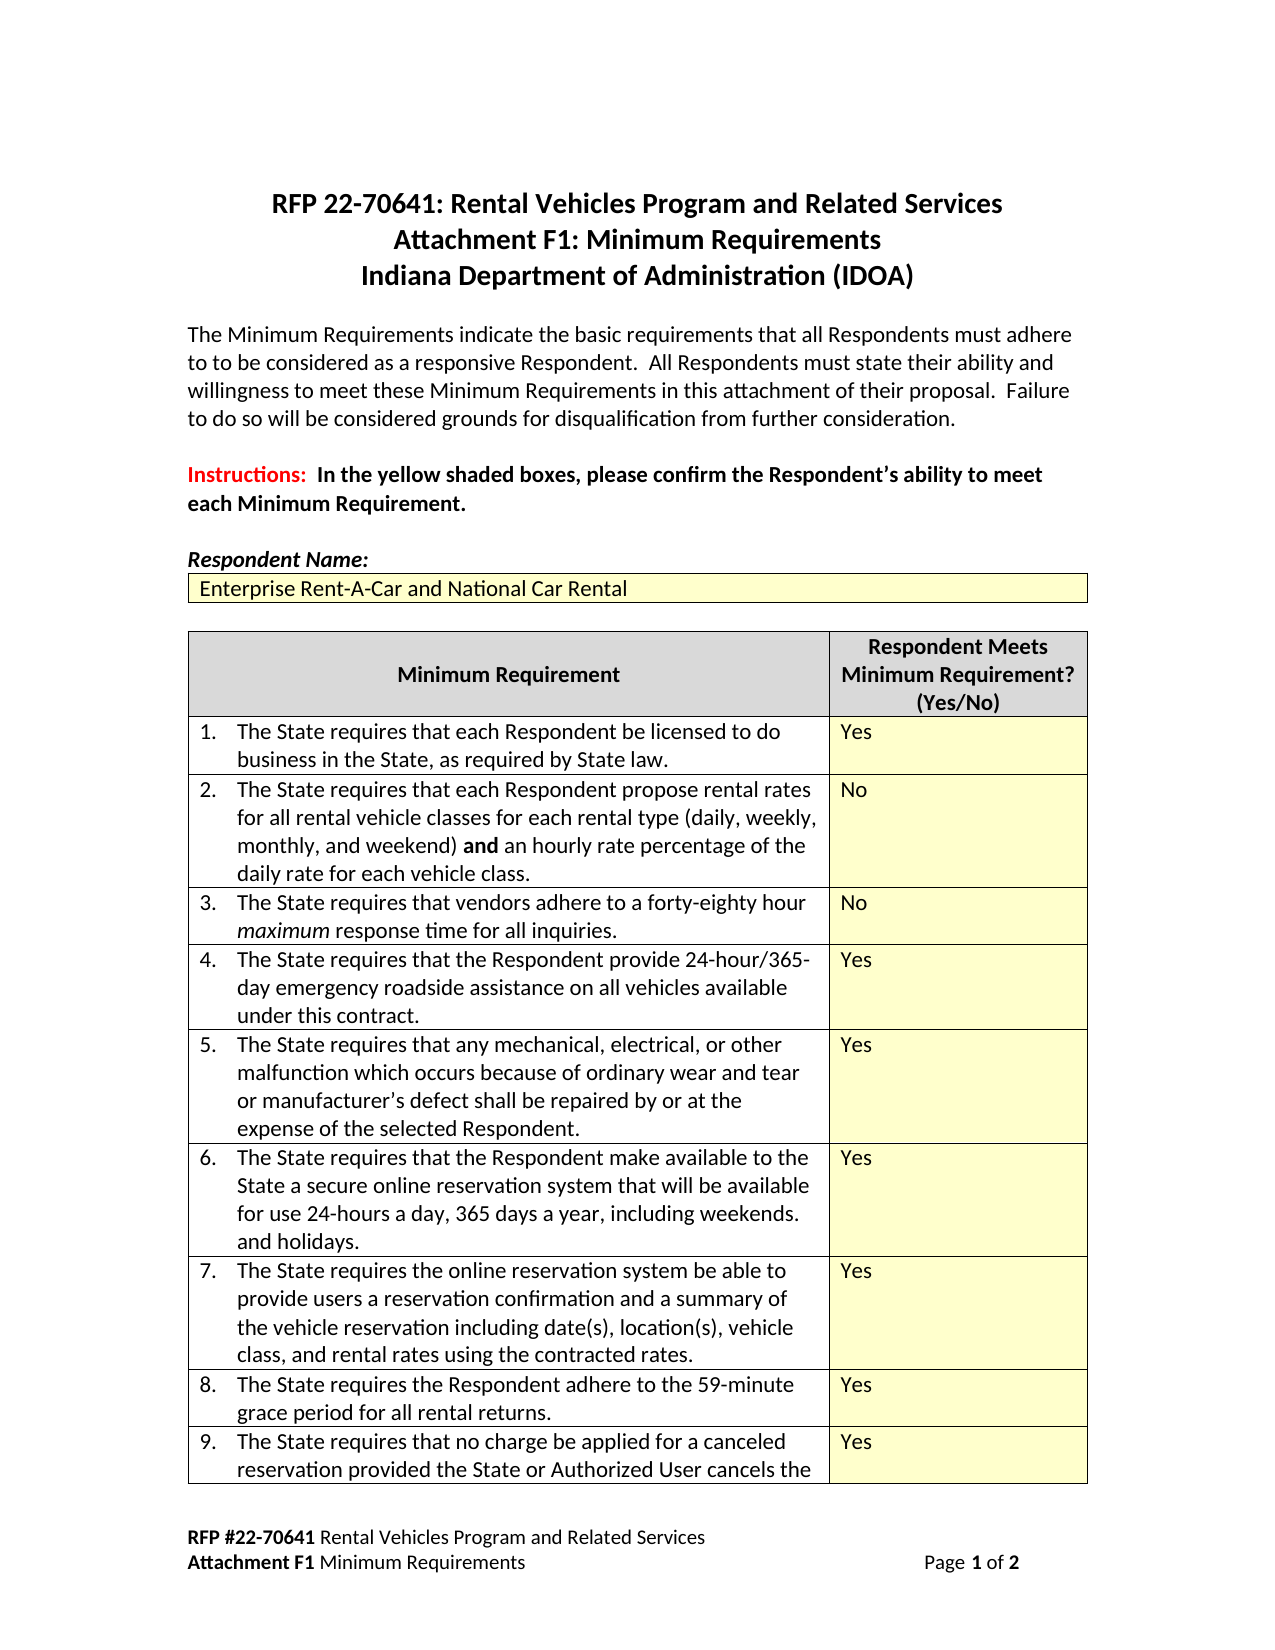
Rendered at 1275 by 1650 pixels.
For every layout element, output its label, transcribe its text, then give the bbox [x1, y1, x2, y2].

table_cell The State requires that each Respondent be licensed to do business in the State, as required by State law. [189, 717, 829, 774]
table_cell Yes [830, 1030, 1087, 1142]
table_header Enterprise Rent-A-Car and National Car Rental [189, 574, 1087, 602]
table_cell Yes [830, 1370, 1087, 1426]
table_header Respondent Meets Minimum Requirement? (Yes/No) [830, 632, 1087, 716]
table_cell Yes [830, 1257, 1087, 1369]
table_header Minimum Requirement [189, 632, 829, 716]
table_cell The State requires that the Respondent make available to the State a secure online reservation system that will be available for use 24-hours a day, 365 days a year, including weekends. and holidays. [189, 1144, 829, 1256]
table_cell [189, 1427, 829, 1483]
text Attachment F1: Minimum Requirements [187, 221, 1087, 257]
table_cell Yes [830, 1427, 1087, 1483]
table_cell The State requires the Respondent adhere to the 59-minute grace period for all rental returns. [189, 1370, 829, 1426]
text Instructions: In the yellow shaded boxes, please confirm the Respondent’s ability to meet each Minimum Requirement. [187, 461, 1087, 517]
text The Minimum Requirements indicate the basic requirements that all Respondents must adhere to to be considered as a responsive Respondent. All Respondents must state their ability and willingness to meet these Minimum Requirements in this attachment of their proposal. Failure to do so will be considered grounds for disqualification from further consideration. [187, 321, 1087, 433]
table_cell No [830, 888, 1087, 944]
table_cell Yes [830, 945, 1087, 1029]
text Respondent Name: [187, 545, 1087, 573]
table_cell No [830, 775, 1087, 887]
table_cell The State requires that the Respondent provide 24-hour/365-day emergency roadside assistance on all vehicles available under this contract. [189, 945, 829, 1029]
table_cell The State requires that vendors adhere to a forty-eighty hour maximum response time for all inquiries. [189, 888, 829, 944]
text Indiana Department of Administration (IDOA) [187, 257, 1087, 292]
table_cell Yes [830, 1144, 1087, 1256]
table_cell Yes [830, 717, 1087, 774]
text RFP 22-70641: Rental Vehicles Program and Related Services [187, 186, 1087, 221]
table_cell The State requires that any mechanical, electrical, or other malfunction which occurs because of ordinary wear and tear or manufacturer’s defect shall be repaired by or at the expense of the selected Respondent. [189, 1030, 829, 1142]
table_cell The State requires the online reservation system be able to provide users a reservation confirmation and a summary of the vehicle reservation including date(s), location(s), vehicle class, and rental rates using the contracted rates. [189, 1257, 829, 1369]
table_cell The State requires that each Respondent propose rental rates for all rental vehicle classes for each rental type (daily, weekly, monthly, and weekend) and an hourly rate percentage of the daily rate for each vehicle class. [189, 775, 829, 887]
